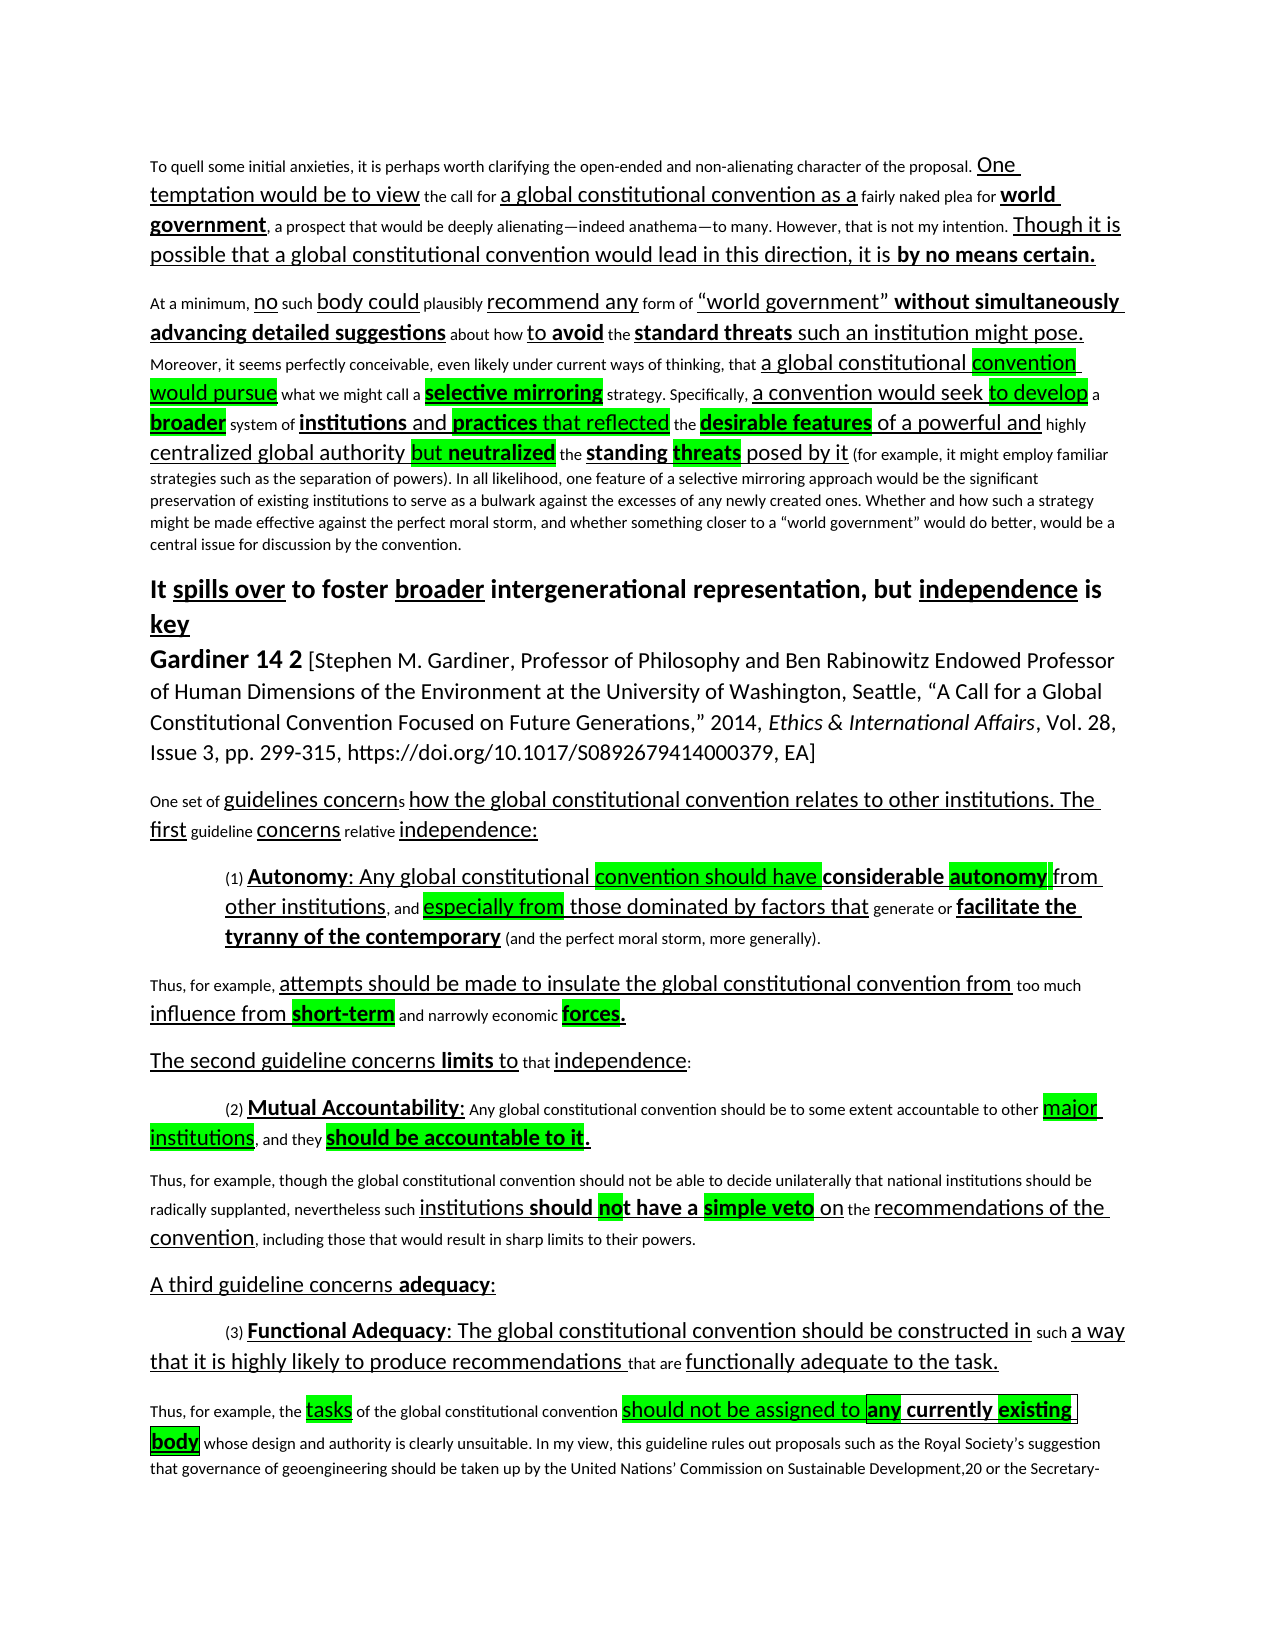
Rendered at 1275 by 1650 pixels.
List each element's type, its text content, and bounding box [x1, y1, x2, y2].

text At a minimum, no such body could plausibly recommend any form of “world government” without simultaneously advancing detailed suggestions about how to avoid the standard threats such an institution might pose. Moreover, it seems perfectly conceivable, even likely under current ways of thinking, that a global constitutional convention would pursue what we might call a selective mirroring strategy. Specifically, a convention would seek to develop a broader system of institutions and practices that reflected the desirable features of a powerful and highly centralized global authority but neutralized the standing threats posed by it (for example, it might employ familiar strategies such as the separation of powers). In all likelihood, one feature of a selective mirroring approach would be the significant preservation of existing institutions to serve as a bulwark against the excesses of any newly created ones. Whether and how such a strategy might be made effective against the perfect moral storm, and whether something closer to a “world government” would do better, would be a central issue for discussion by the convention. [150, 287, 1125, 554]
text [150, 1394, 1125, 1478]
text The second guideline concerns limits to that independence: [150, 1046, 1125, 1074]
text One set of guidelines concerns how the global constitutional convention relates to other institutions. The first guideline concerns relative independence: [150, 785, 1125, 843]
text Thus, for example, though the global constitutional convention should not be able to decide unilaterally that national institutions should be radically supplanted, nevertheless such institutions should not have a simple veto on the recommendations of the convention, including those that would result in sharp limits to their powers. [150, 1170, 1125, 1251]
text Gardiner 14 2 [Stephen M. Gardiner, Professor of Philosophy and Ben Rabinowitz Endowed Professor of Human Dimensions of the Environment at the University of Washington, Seattle, “A Call for a Global Constitutional Convention Focused on Future Generations,” 2014, Ethics & International Affairs, Vol. 28, Issue 3, pp. 299-315, https://doi.org/10.1017/S0892679414000379, EA] [150, 642, 1125, 766]
text To quell some initial anxieties, it is perhaps worth clarifying the open-ended and non-alienating character of the proposal. One temptation would be to view the call for a global constitutional convention as a fairly naked plea for world government, a prospect that would be deeply alienating—indeed anathema—to many. However, that is not my intention. Though it is possible that a global constitutional convention would lead in this direction, it is by no means certain. [150, 150, 1125, 269]
text (2) Mutual Accountability: Any global constitutional convention should be to some extent accountable to other major institutions, and they should be accountable to it. [150, 1093, 1125, 1151]
text (3) Functional Adequacy: The global constitutional convention should be constructed in such a way that it is highly likely to produce recommendations that are functionally adequate to the task. [150, 1317, 1125, 1375]
subtitle It spills over to foster broader intergenerational representation, but independence is key [150, 572, 1125, 640]
text (1) Autonomy: Any global constitutional convention should have considerable autonomy from other institutions, and especially from those dominated by factors that generate or facilitate the tyranny of the contemporary (and the perfect moral storm, more generally). [225, 862, 1125, 950]
text Thus, for example, attempts should be made to insulate the global constitutional convention from too much influence from short-term and narrowly economic forces. [150, 969, 1125, 1027]
text A third guideline concerns adequacy: [150, 1270, 1125, 1298]
